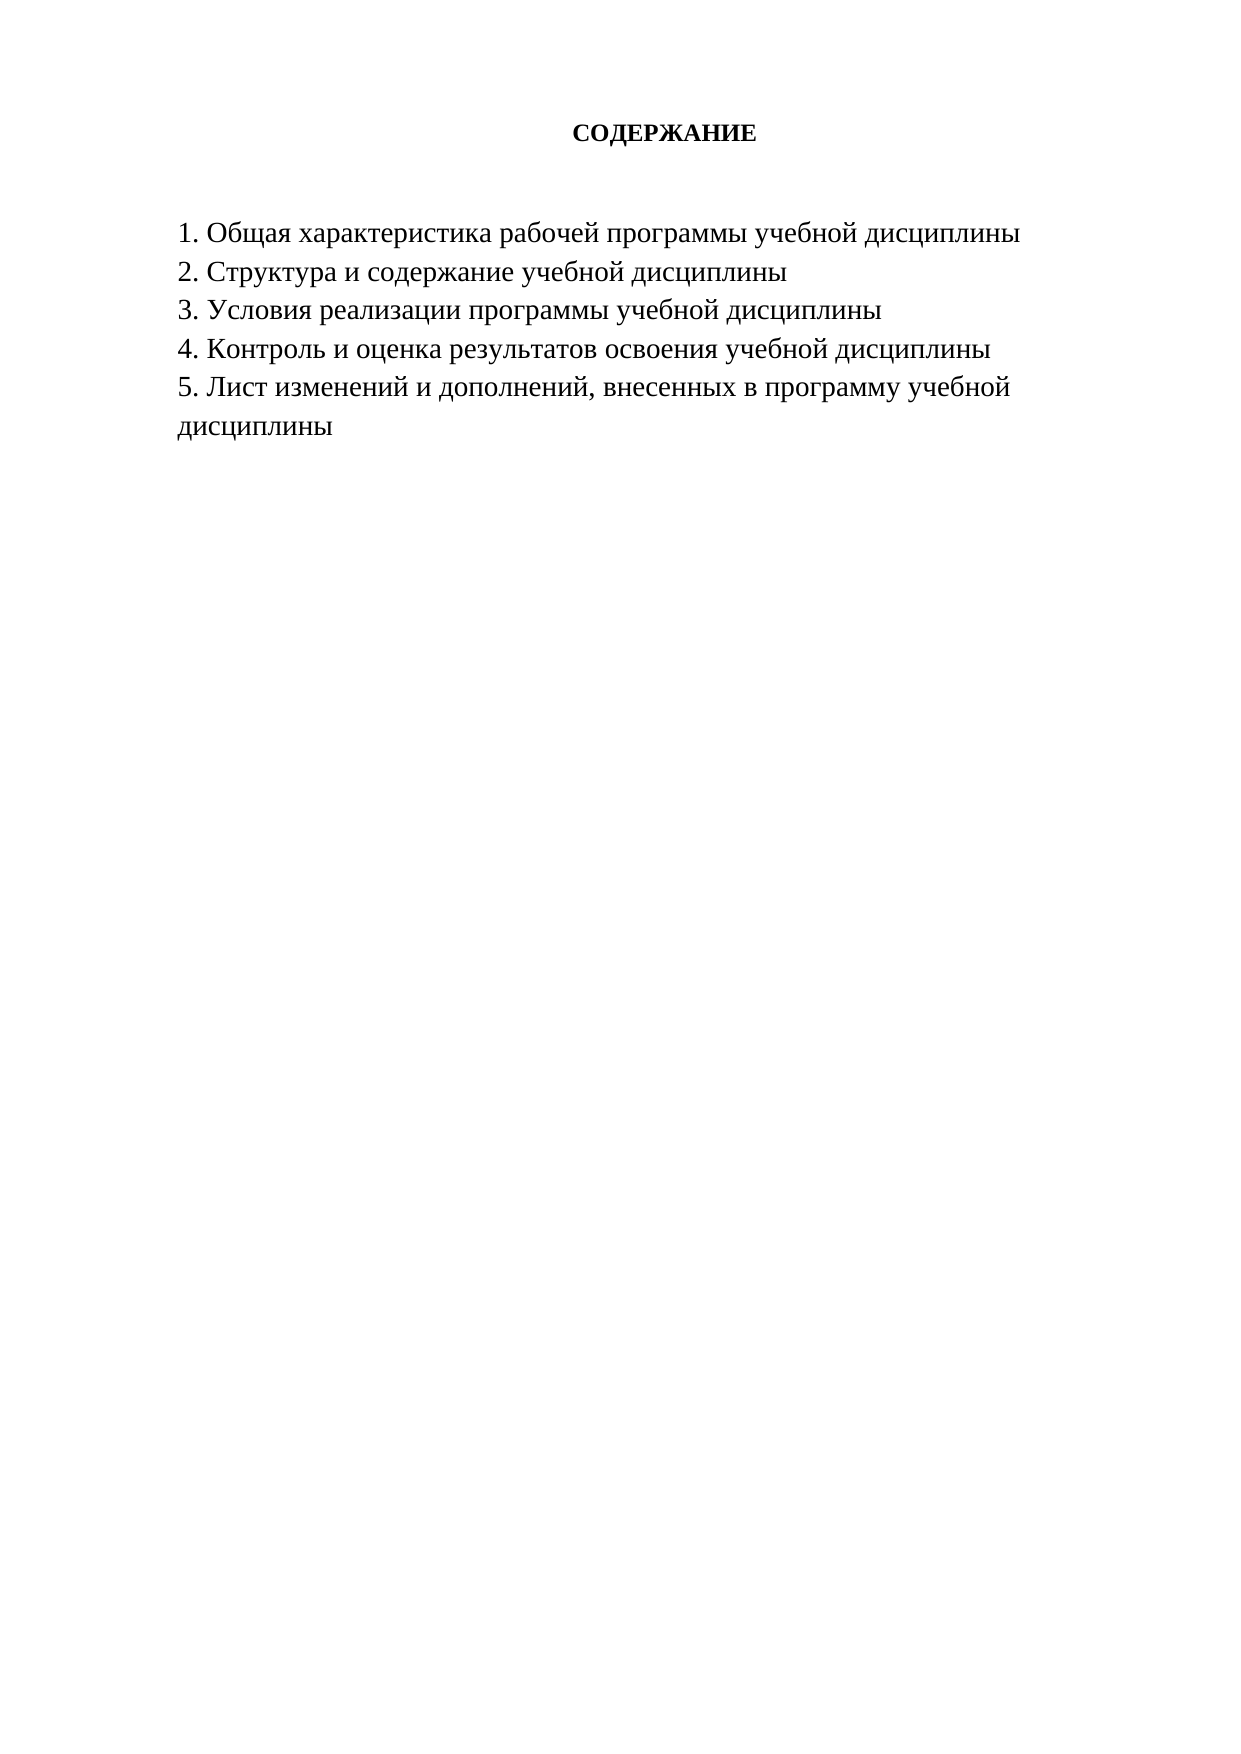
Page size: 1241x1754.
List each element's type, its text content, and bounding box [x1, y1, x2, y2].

text 3. Условия реализации программы учебной дисциплины [177, 292, 1152, 326]
text 5. Лист изменений и дополнений, внесенных в программу учебной дисциплины [177, 369, 1152, 441]
text 2. Структура и содержание учебной дисциплины [177, 254, 1152, 287]
text 4. Контроль и оценка результатов освоения учебной дисциплины [177, 331, 1152, 364]
text СОДЕРЖАНИЕ [177, 118, 1152, 147]
text 1. Общая характеристика рабочей программы учебной дисциплины [177, 215, 1152, 249]
